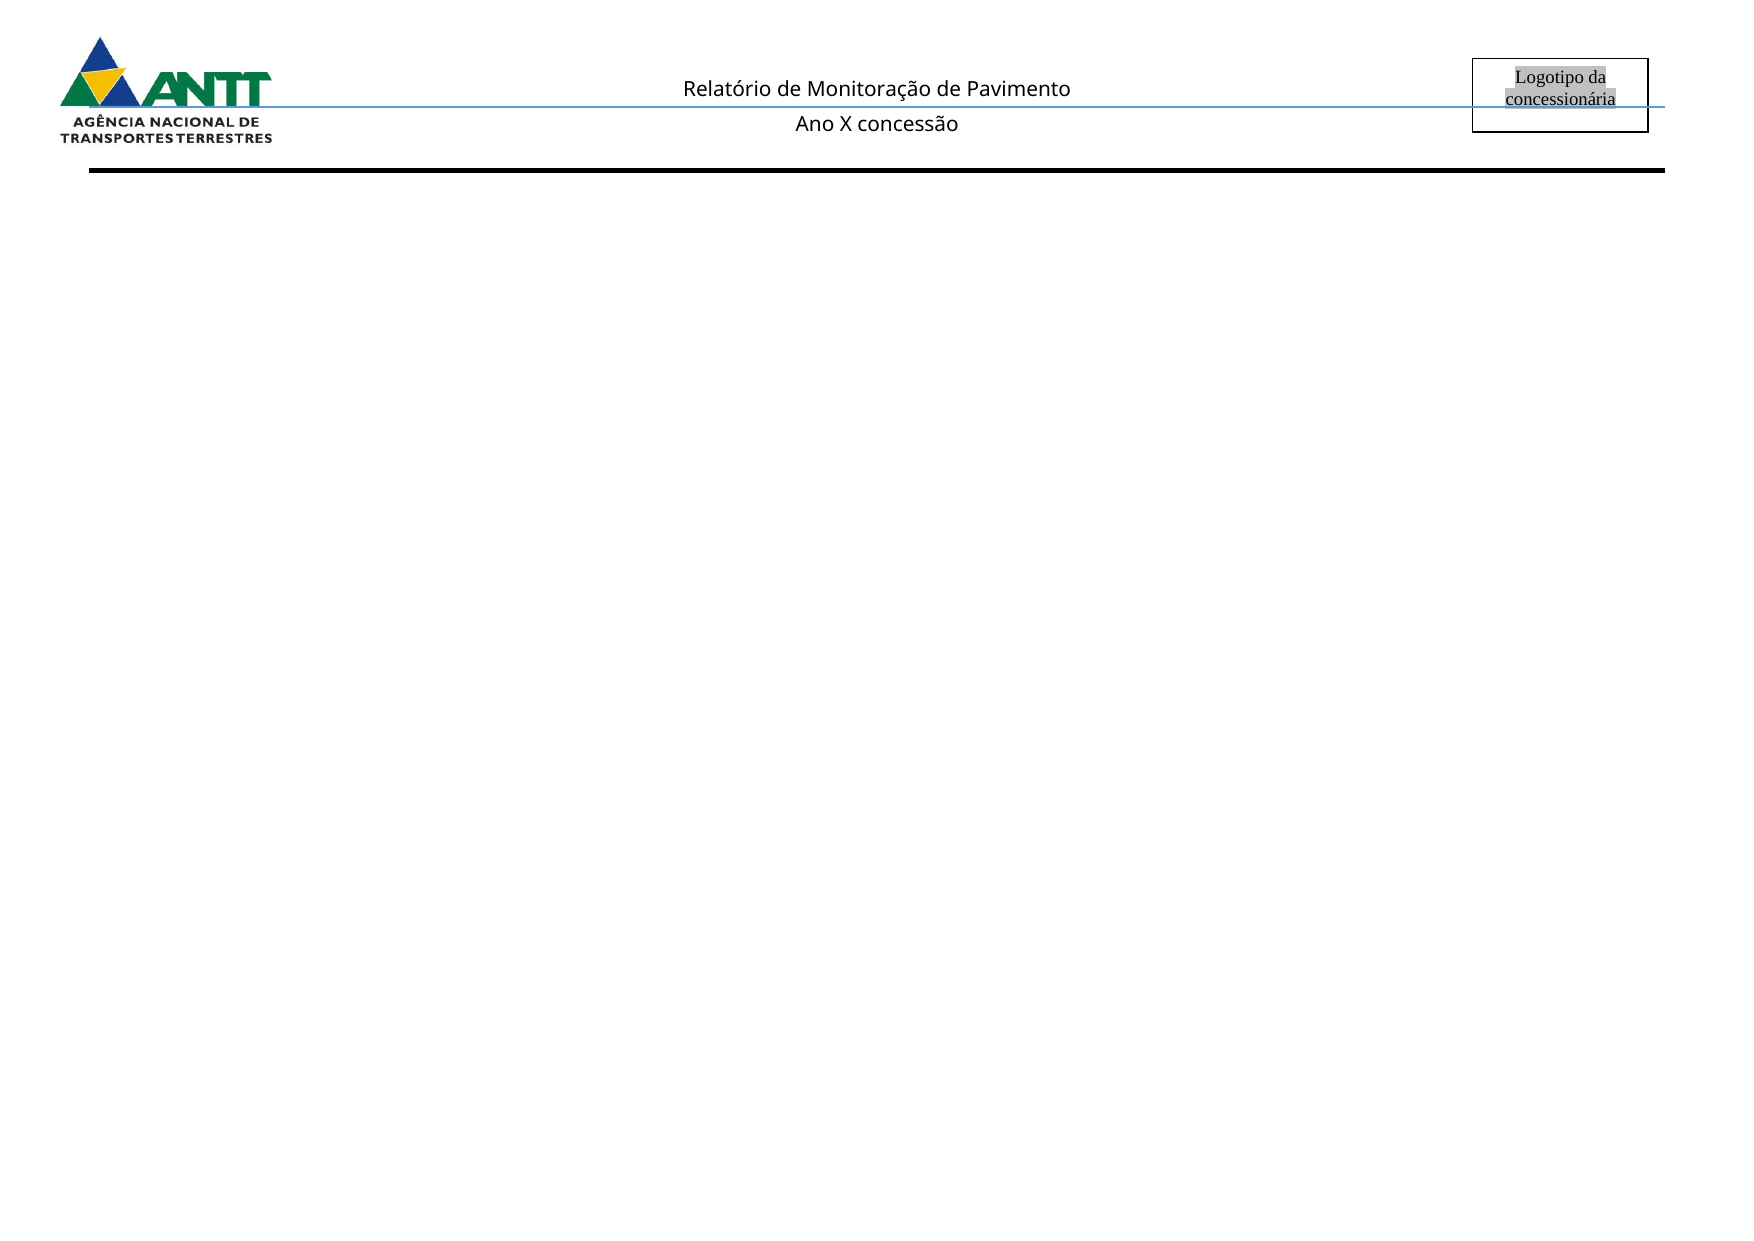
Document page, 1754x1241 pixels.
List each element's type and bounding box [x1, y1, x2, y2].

picture [56, 33, 275, 148]
